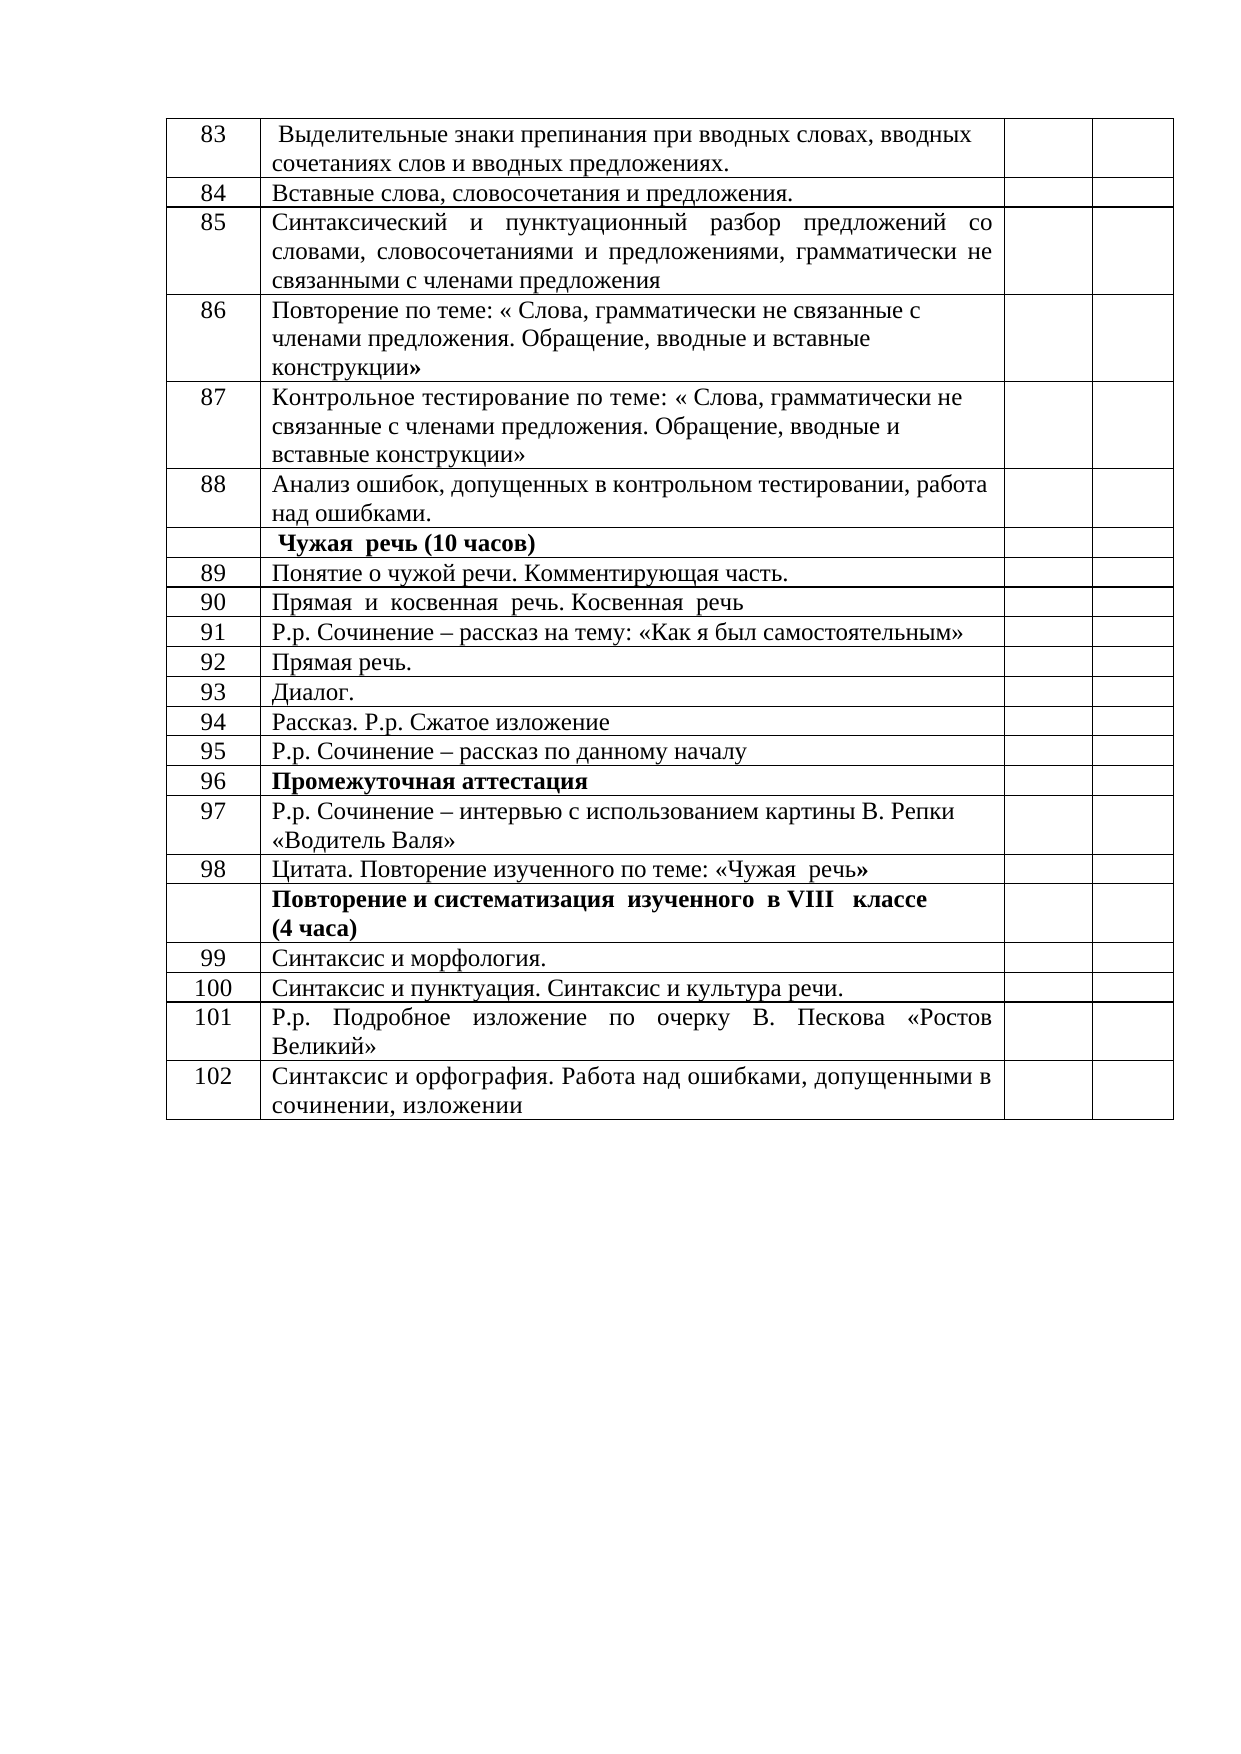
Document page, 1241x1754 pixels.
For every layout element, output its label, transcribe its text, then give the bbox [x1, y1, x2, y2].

table_cell [1093, 119, 1173, 177]
table_cell Цитата. Повторение изученного по теме: «Чужая речь» [261, 855, 1004, 883]
table_cell [1093, 884, 1173, 942]
table_cell Р.р. Подробное изложение по очерку В. Пескова «Ростов Великий» [261, 1003, 1004, 1060]
table_cell [1005, 973, 1092, 1001]
table_cell Синтаксический и пунктуационный разбор предложений со словами, словосочетаниями и предложениями, грамматически не связанными с членами предложения [261, 208, 1004, 294]
table_cell Р.р. Сочинение – рассказ по данному началу [261, 736, 1004, 765]
table_cell [1093, 178, 1173, 206]
table_cell [1093, 617, 1173, 646]
table_cell [167, 528, 260, 557]
table_cell [1093, 382, 1173, 468]
table_cell [1005, 943, 1092, 972]
table_cell [1093, 469, 1173, 527]
table_cell [1093, 973, 1173, 1001]
table_cell 84 [167, 178, 260, 206]
table_cell [1093, 855, 1173, 883]
table_cell 101 [167, 1003, 260, 1060]
table_cell 87 [167, 382, 260, 468]
table_cell Понятие о чужой речи. Комментирующая часть. [261, 558, 1004, 586]
table_cell [1093, 647, 1173, 676]
table_cell [167, 884, 260, 942]
table_cell 99 [167, 943, 260, 972]
table_cell Повторение по теме: « Слова, грамматически не связанные с членами предложения. Обращение, вводные и вставные конструкции» [261, 295, 1004, 381]
table_cell Анализ ошибок, допущенных в контрольном тестировании, работа над ошибками. [261, 469, 1004, 527]
table_cell [1093, 1003, 1173, 1060]
table_cell 89 [167, 558, 260, 586]
table_cell [1093, 766, 1173, 795]
table_cell [1005, 796, 1092, 853]
table_cell Контрольное тестирование по теме: « Слова, грамматически не связанные с членами предложения. Обращение, вводные и вставные конструкции» [261, 382, 1004, 468]
table_cell 100 [167, 973, 260, 1001]
table_cell [1005, 855, 1092, 883]
table_cell [1093, 208, 1173, 294]
table_cell Прямая и косвенная речь. Косвенная речь [261, 588, 1004, 616]
table_cell Чужая речь (10 часов) [261, 528, 1004, 557]
table_cell 93 [167, 677, 260, 706]
table_cell Выделительные знаки препинания при вводных словах, вводных сочетаниях слов и вводных предложениях. [261, 119, 1004, 177]
table_cell [1005, 295, 1092, 381]
table_cell [1005, 617, 1092, 646]
table_cell [1005, 884, 1092, 942]
table_cell 90 [167, 588, 260, 616]
table_cell [1093, 588, 1173, 616]
table_cell [1093, 677, 1173, 706]
table_cell 86 [167, 295, 260, 381]
table_cell 91 [167, 617, 260, 646]
table_cell 92 [167, 647, 260, 676]
table_cell 97 [167, 796, 260, 853]
table_cell Рассказ. Р.р. Сжатое изложение [261, 707, 1004, 735]
table_cell [1093, 295, 1173, 381]
table_cell [1005, 766, 1092, 795]
table_cell [1005, 677, 1092, 706]
table_cell 88 [167, 469, 260, 527]
table_cell 102 [167, 1061, 260, 1118]
table_cell Повторение и систематизация изученного в VIII классе (4 часа) [261, 884, 1004, 942]
table_cell Вставные слова, словосочетания и предложения. [261, 178, 1004, 206]
table_cell [1093, 796, 1173, 853]
table_cell 85 [167, 208, 260, 294]
table_cell Синтаксис и орфография. Работа над ошибками, допущенными в сочинении, изложении [261, 1061, 1004, 1118]
table_cell [1005, 119, 1092, 177]
table_cell [1093, 528, 1173, 557]
table_cell [1005, 469, 1092, 527]
table_cell 83 [167, 119, 260, 177]
table_cell [1005, 178, 1092, 206]
table_cell [1005, 528, 1092, 557]
table_cell [1005, 382, 1092, 468]
table_cell [1005, 707, 1092, 735]
table_cell [1093, 1061, 1173, 1118]
table_cell Р.р. Сочинение – рассказ на тему: «Как я был самостоятельным» [261, 617, 1004, 646]
table_cell 98 [167, 855, 260, 883]
table_cell [1005, 647, 1092, 676]
table_cell [1005, 1061, 1092, 1118]
table_cell [1093, 558, 1173, 586]
table_cell Промежуточная аттестация [261, 766, 1004, 795]
table_cell [1005, 736, 1092, 765]
table_cell Прямая речь. [261, 647, 1004, 676]
table_cell [1005, 208, 1092, 294]
table_cell 94 [167, 707, 260, 735]
table_cell Р.р. Сочинение – интервью с использованием картины В. Репки «Водитель Валя» [261, 796, 1004, 853]
table_cell Синтаксис и морфология. [261, 943, 1004, 972]
table_cell Диалог. [261, 677, 1004, 706]
table_cell [1005, 1003, 1092, 1060]
table_cell [1005, 588, 1092, 616]
table_cell [1093, 943, 1173, 972]
table_cell Синтаксис и пунктуация. Синтаксис и культура речи. [261, 973, 1004, 1001]
table_cell [1093, 736, 1173, 765]
table_cell [1005, 558, 1092, 586]
table_cell [1093, 707, 1173, 735]
table_cell 95 [167, 736, 260, 765]
table_cell 96 [167, 766, 260, 795]
